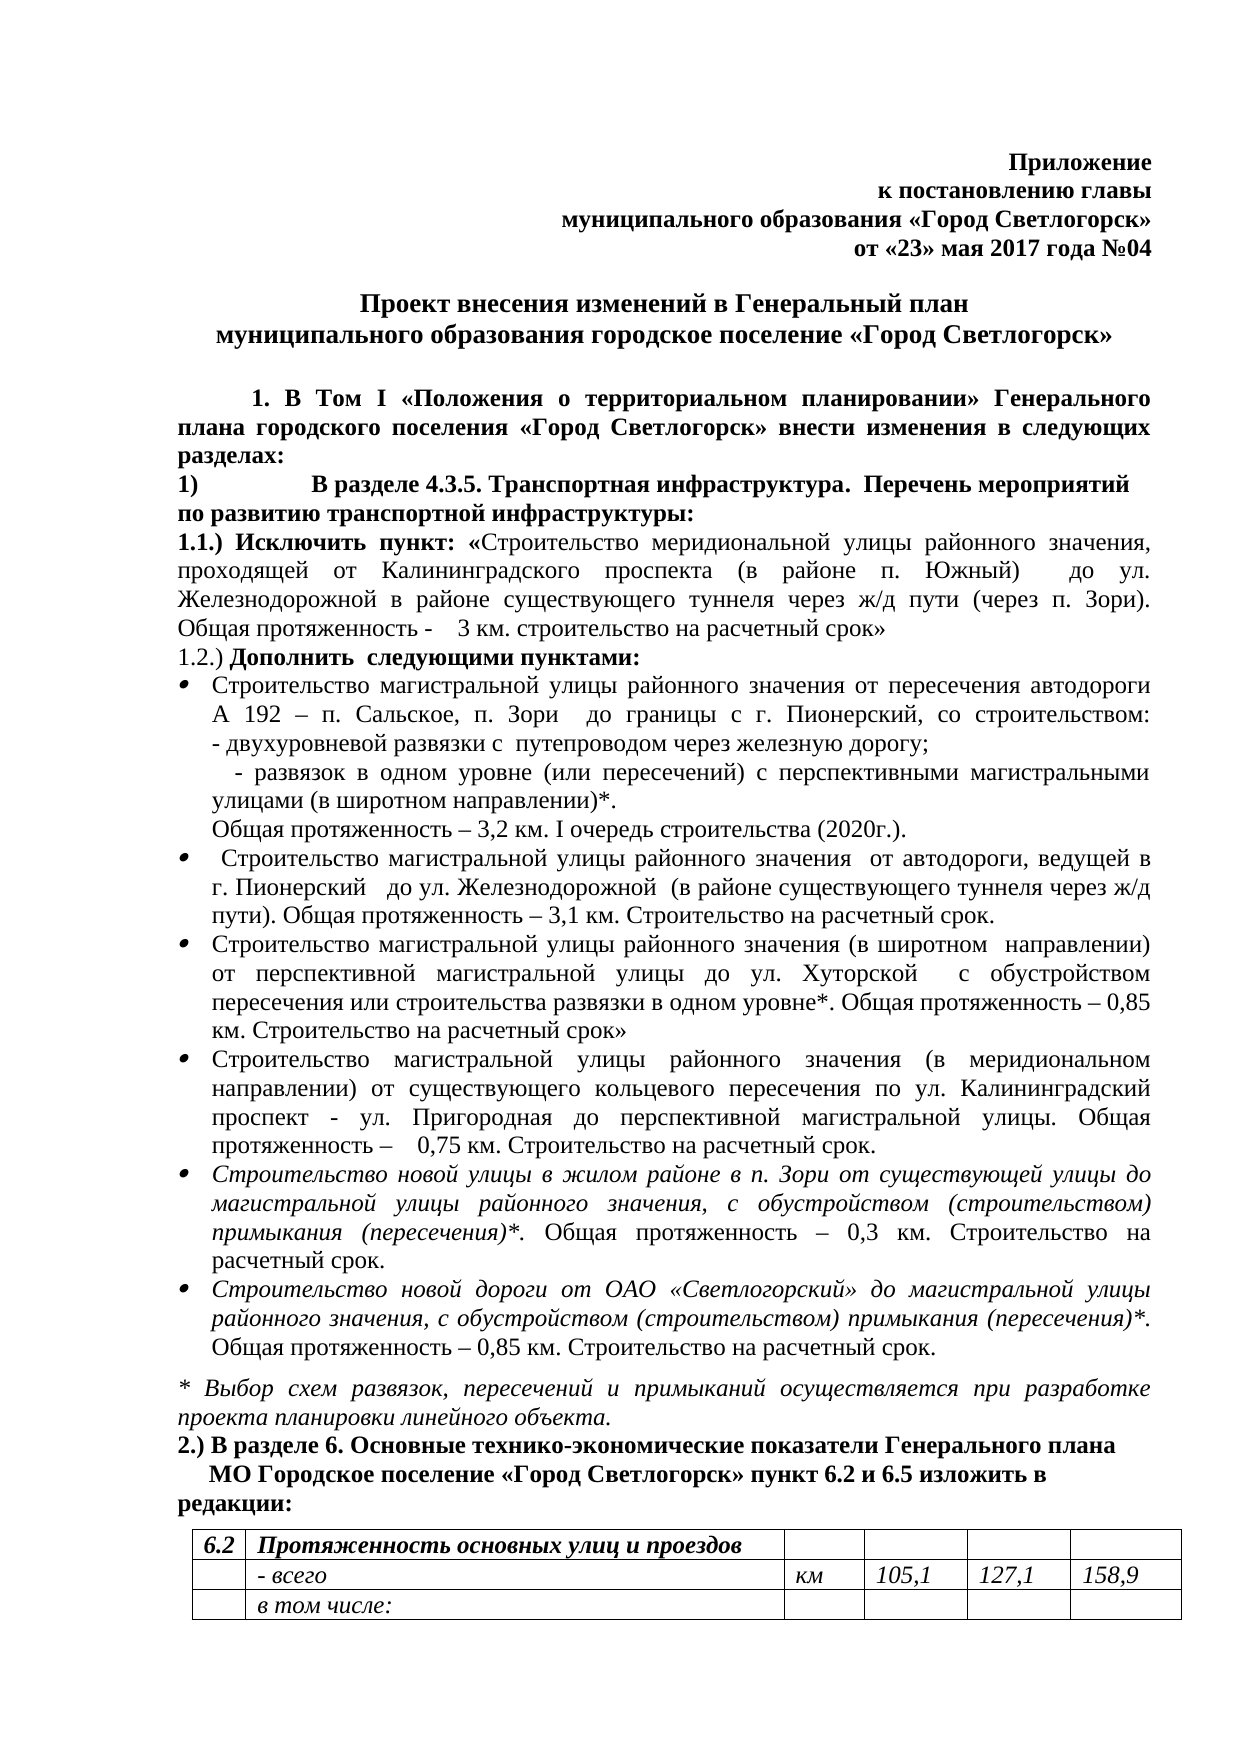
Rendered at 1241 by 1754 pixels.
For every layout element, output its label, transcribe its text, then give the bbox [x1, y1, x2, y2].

list Строительство магистральной улицы районного значения (в широтном направлении) от перспективной магистральной улицы до ул. Хуторской с обустройством пересечения или строительства развязки в одном уровне*. Общая протяженность – . Строительство на расчетный срок» [177, 929, 1152, 1044]
list В разделе 4.3.5. Транспортная инфраструктура. Перечень мероприятий по развитию транспортной инфраструктуры: [177, 469, 1152, 527]
table_cell [968, 1590, 1070, 1619]
table_cell [193, 1560, 245, 1589]
list Строительство магистральной улицы районного значения (в меридиональном направлении) от существующего кольцевого пересечения по ул. Калининградский проспект - ул. Пригородная до перспективной магистральной улицы. Общая протяженность – . Строительство на расчетный срок. [177, 1044, 1152, 1159]
table_cell [1071, 1590, 1181, 1619]
table_header [865, 1530, 967, 1559]
table_header [968, 1530, 1070, 1559]
table_cell 127,1 [968, 1560, 1070, 1589]
table_cell [785, 1590, 864, 1619]
table_header 6.2 [193, 1530, 245, 1559]
table_cell - всего [246, 1560, 784, 1589]
text 1. В Том I «Положения о территориальном планировании» Генерального плана городского поселения «Город Светлогорск» внести изменения в следующих разделах: [177, 383, 1152, 469]
list Строительство новой дороги от ОАО «Светлогорский» до магистральной улицы районного значения, с обустройством (строительством) примыкания (пересечения)*. Общая протяженность – . Строительство на расчетный срок. [177, 1274, 1152, 1361]
text МО Городское поселение «Город Светлогорск» пункт 6.2 и 6.5 изложить в редакции: [177, 1459, 1152, 1517]
text - развязок в одном уровне (или пересечений) с перспективными магистральными улицами (в широтном направлении)*. [177, 757, 1152, 814]
table_header [1071, 1530, 1181, 1559]
table_header [785, 1530, 864, 1559]
text Общая протяженность – . I очередь строительства (2020г.). [212, 814, 1152, 843]
text 1.1.) Исключить пункт: «Строительство меридиональной улицы районного значения, проходящей от Калининградского проспекта (в районе п. Южный) до ул. Железнодорожной в районе существующего туннеля через ж/д пути (через п. Зори). Общая протяженность - . строительство на расчетный срок» [177, 527, 1152, 642]
subtitle к постановлению главы [177, 176, 1152, 204]
subtitle Приложение [177, 147, 1152, 176]
table_cell в том числе: [246, 1590, 784, 1619]
text от «23» мая 2017 года №04 [177, 233, 1152, 262]
text 1.2.) Дополнить следующими пунктами: [177, 642, 1152, 671]
text * Выбор схем развязок, пересечений и примыканий осуществляется при разработке проекта планировки линейного объекта. [177, 1373, 1152, 1431]
list Строительство магистральной улицы районного значения от пересечения автодороги А 192 – п. Сальское, п. Зори до границы с г. Пионерский, со строительством: - двухуровневой развязки с путепроводом через железную дорогу; [177, 671, 1152, 757]
table_cell [865, 1590, 967, 1619]
table_header Протяженность основных улиц и проездов [246, 1530, 784, 1559]
text 2.) В разделе 6. Основные технико-экономические показатели Генерального плана [177, 1431, 1152, 1459]
table_cell км [785, 1560, 864, 1589]
list Строительство магистральной улицы районного значения от автодороги, ведущей в г. Пионерский до ул. Железнодорожной (в районе существующего туннеля через ж/д пути). Общая протяженность – . Строительство на расчетный срок. [177, 843, 1152, 929]
text муниципального образования городское поселение «Город Светлогорск» [177, 318, 1152, 349]
list Строительство новой улицы в жилом районе в п. Зори от существующей улицы до магистральной улицы районного значения, с обустройством (строительством) примыкания (пересечения)*. Общая протяженность – . Строительство на расчетный срок. [177, 1159, 1152, 1274]
subtitle муниципального образования «Город Светлогорск» [177, 204, 1152, 233]
table_cell 105,1 [865, 1560, 967, 1589]
text Проект внесения изменений в Генеральный план [177, 287, 1152, 318]
table_cell [193, 1590, 245, 1619]
table_cell 158,9 [1071, 1560, 1181, 1589]
